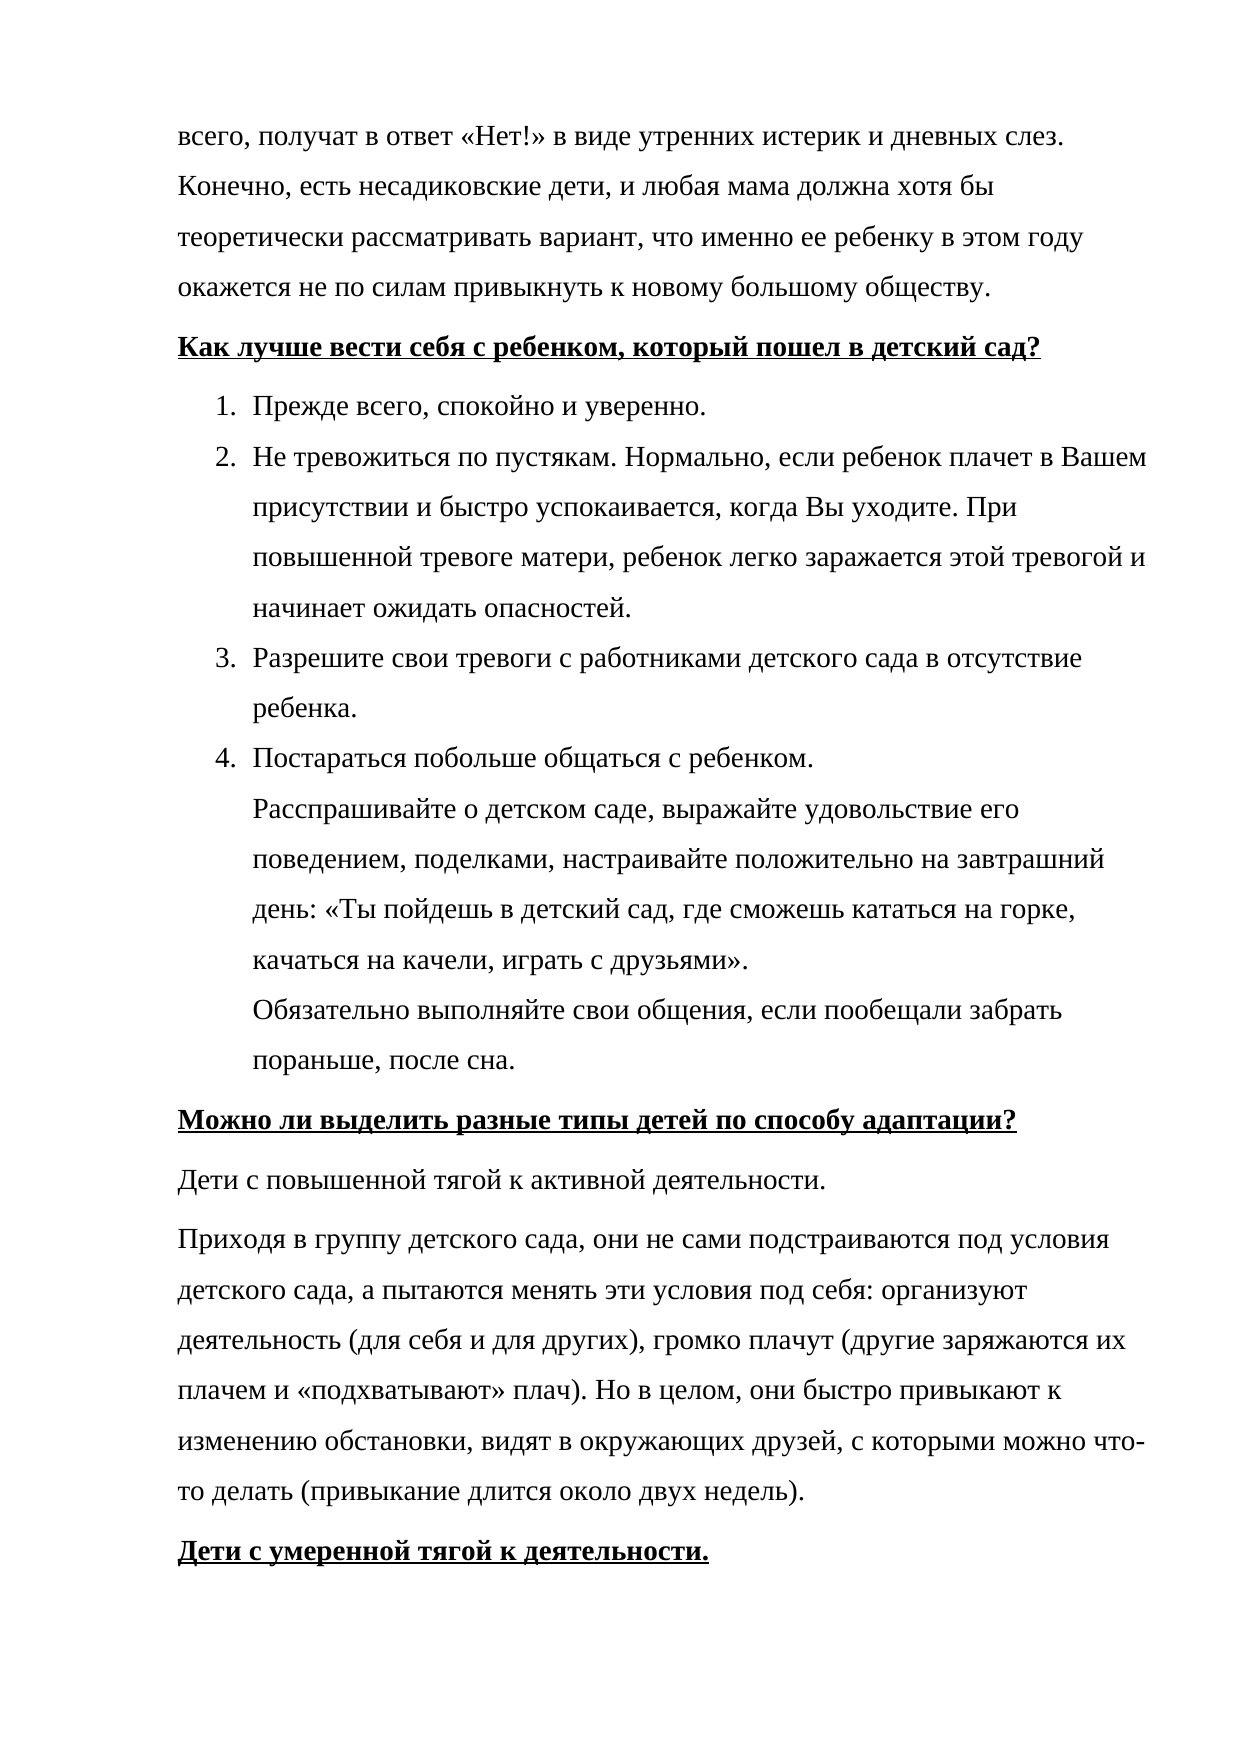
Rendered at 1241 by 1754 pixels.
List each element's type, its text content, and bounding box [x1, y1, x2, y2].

list Расспрашивайте о детском саде, выражайте удовольствие его поведением, поделками, настраивайте положительно на завтрашний день: «Ты пойдешь в детский сад, где сможешь кататься на горке, качаться на качели, играть с друзьями». [252, 791, 1152, 975]
list Обязательно выполняйте свои общения, если пообещали забрать пораньше, после сна. [252, 992, 1152, 1076]
text Дети с умеренной тягой к деятельности. [177, 1533, 1152, 1566]
list Прежде всего, спокойно и уверенно. [215, 388, 1152, 422]
text Как лучше вести себя с ребенком, который пошел в детский сад? [177, 329, 1152, 362]
list Разрешите свои тревоги с работниками детского сада в отсутствие ребенка. [215, 640, 1152, 724]
list Постараться побольше общаться с ребенком. [215, 741, 1152, 774]
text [177, 118, 1152, 303]
text Дети с повышенной тягой к активной деятельности. [177, 1162, 1152, 1195]
text Приходя в группу детского сада, они не сами подстраиваются под условия детского сада, а пытаются менять эти условия под себя: организуют деятельность (для себя и для других), громко плачут (другие заряжаются их плачем и «подхватывают» плач). Но в целом, они быстро привыкают к изменению обстановки, видят в окружающих друзей, с которыми можно что-то делать (привыкание длится около двух недель). [177, 1222, 1152, 1507]
text Можно ли выделить разные типы детей по способу адаптации? [177, 1102, 1152, 1136]
list Не тревожиться по пустякам. Нормально, если ребенок плачет в Вашем присутствии и быстро успокаивается, когда Вы уходите. При повышенной тревоге матери, ребенок легко заражается этой тревогой и начинает ожидать опасностей. [215, 439, 1152, 623]
